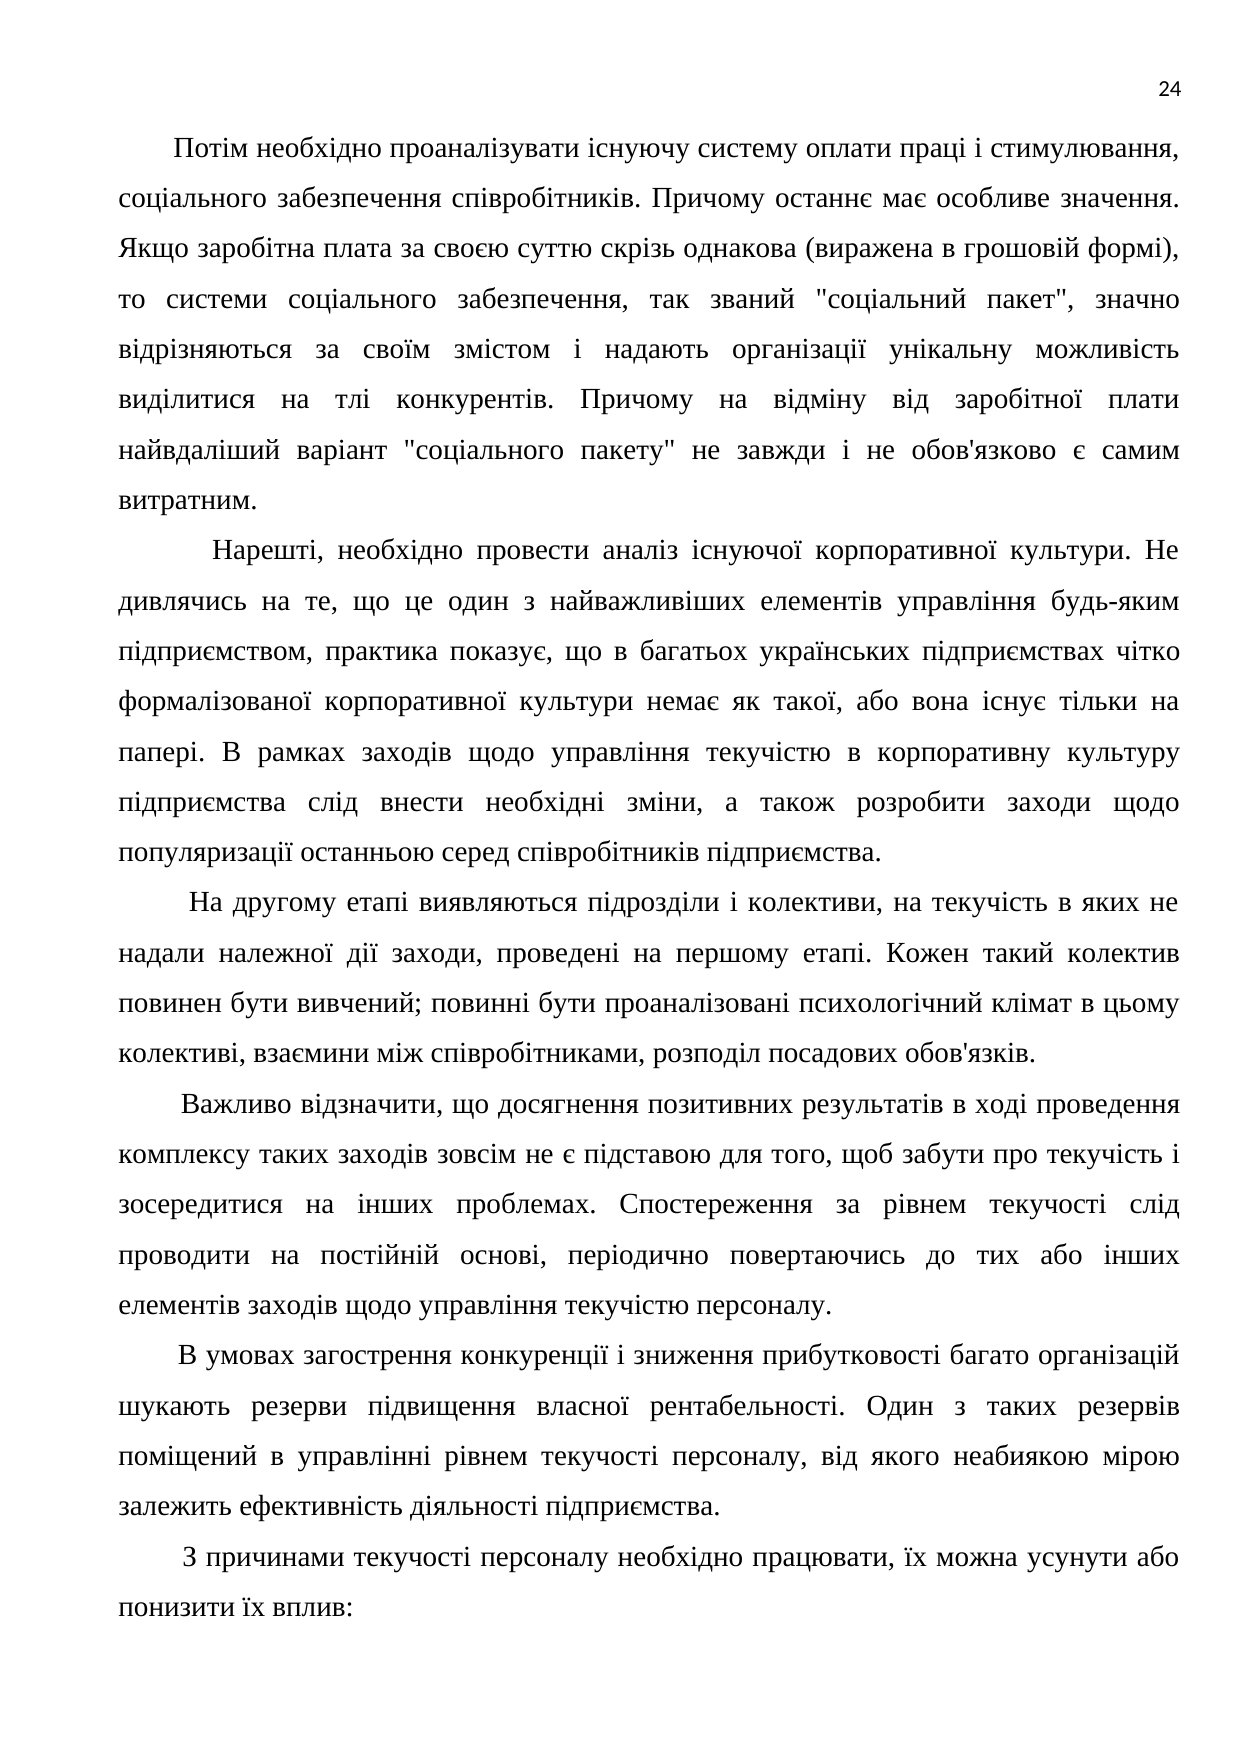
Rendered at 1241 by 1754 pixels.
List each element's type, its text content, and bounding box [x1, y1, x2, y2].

text В умовах загострення конкуренції і зниження прибутковості багато організацій шукають резерви підвищення власної рентабельності. Один з таких резервів поміщений в управлінні рівнем текучості персоналу, від якого неабиякою мірою залежить ефективність діяльності підприємства. [118, 1337, 1181, 1522]
text З причинами текучості персоналу необхідно працювати, їх можна усунути або понизити їх вплив: [118, 1539, 1181, 1622]
text На другому етапі виявляються підрозділи і колективи, на текучість в яких не надали належної дії заходи, проведені на першому етапі. Кожен такий колектив повинен бути вивчений; повинні бути проаналізовані психологічний клімат в цьому колективі, взаємини між співробітниками, розподіл посадових обов'язків. [118, 884, 1181, 1069]
text Важливо відзначити, що досягнення позитивних результатів в ході проведення комплексу таких заходів зовсім не є підставою для того, щоб забути про текучість і зосередитися на інших проблемах. Спостереження за рівнем текучості слід проводити на постійній основі, періодично повертаючись до тих або інших елементів заходів щодо управління текучістю персоналу. [118, 1086, 1181, 1321]
text Потім необхідно проаналізувати існуючу систему оплати праці і стимулювання, соціального забезпечення співробітників. Причому останнє має особливе значення. Якщо заробітна плата за своєю суттю скрізь однакова (виражена в грошовій формі), то системи соціального забезпечення, так званий "соціальний пакет", значно відрізняються за своїм змістом і надають організації унікальну можливість виділитися на тлі конкурентів. Причому на відміну від заробітної плати найвдаліший варіант "соціального пакету" не завжди і не обов'язково є самим витратним. [118, 130, 1181, 516]
text Нарешті, необхідно провести аналіз існуючої корпоративної культури. Не дивлячись на те, що це один з найважливіших елементів управління будь-яким підприємством, практика показує, що в багатьох українських підприємствах чітко формалізованої корпоративної культури немає як такої, або вона існує тільки на папері. В рамках заходів щодо управління текучістю в корпоративну культуру підприємства слід внести необхідні зміни, а також розробити заходи щодо популяризації останньою серед співробітників підприємства. [118, 532, 1181, 868]
